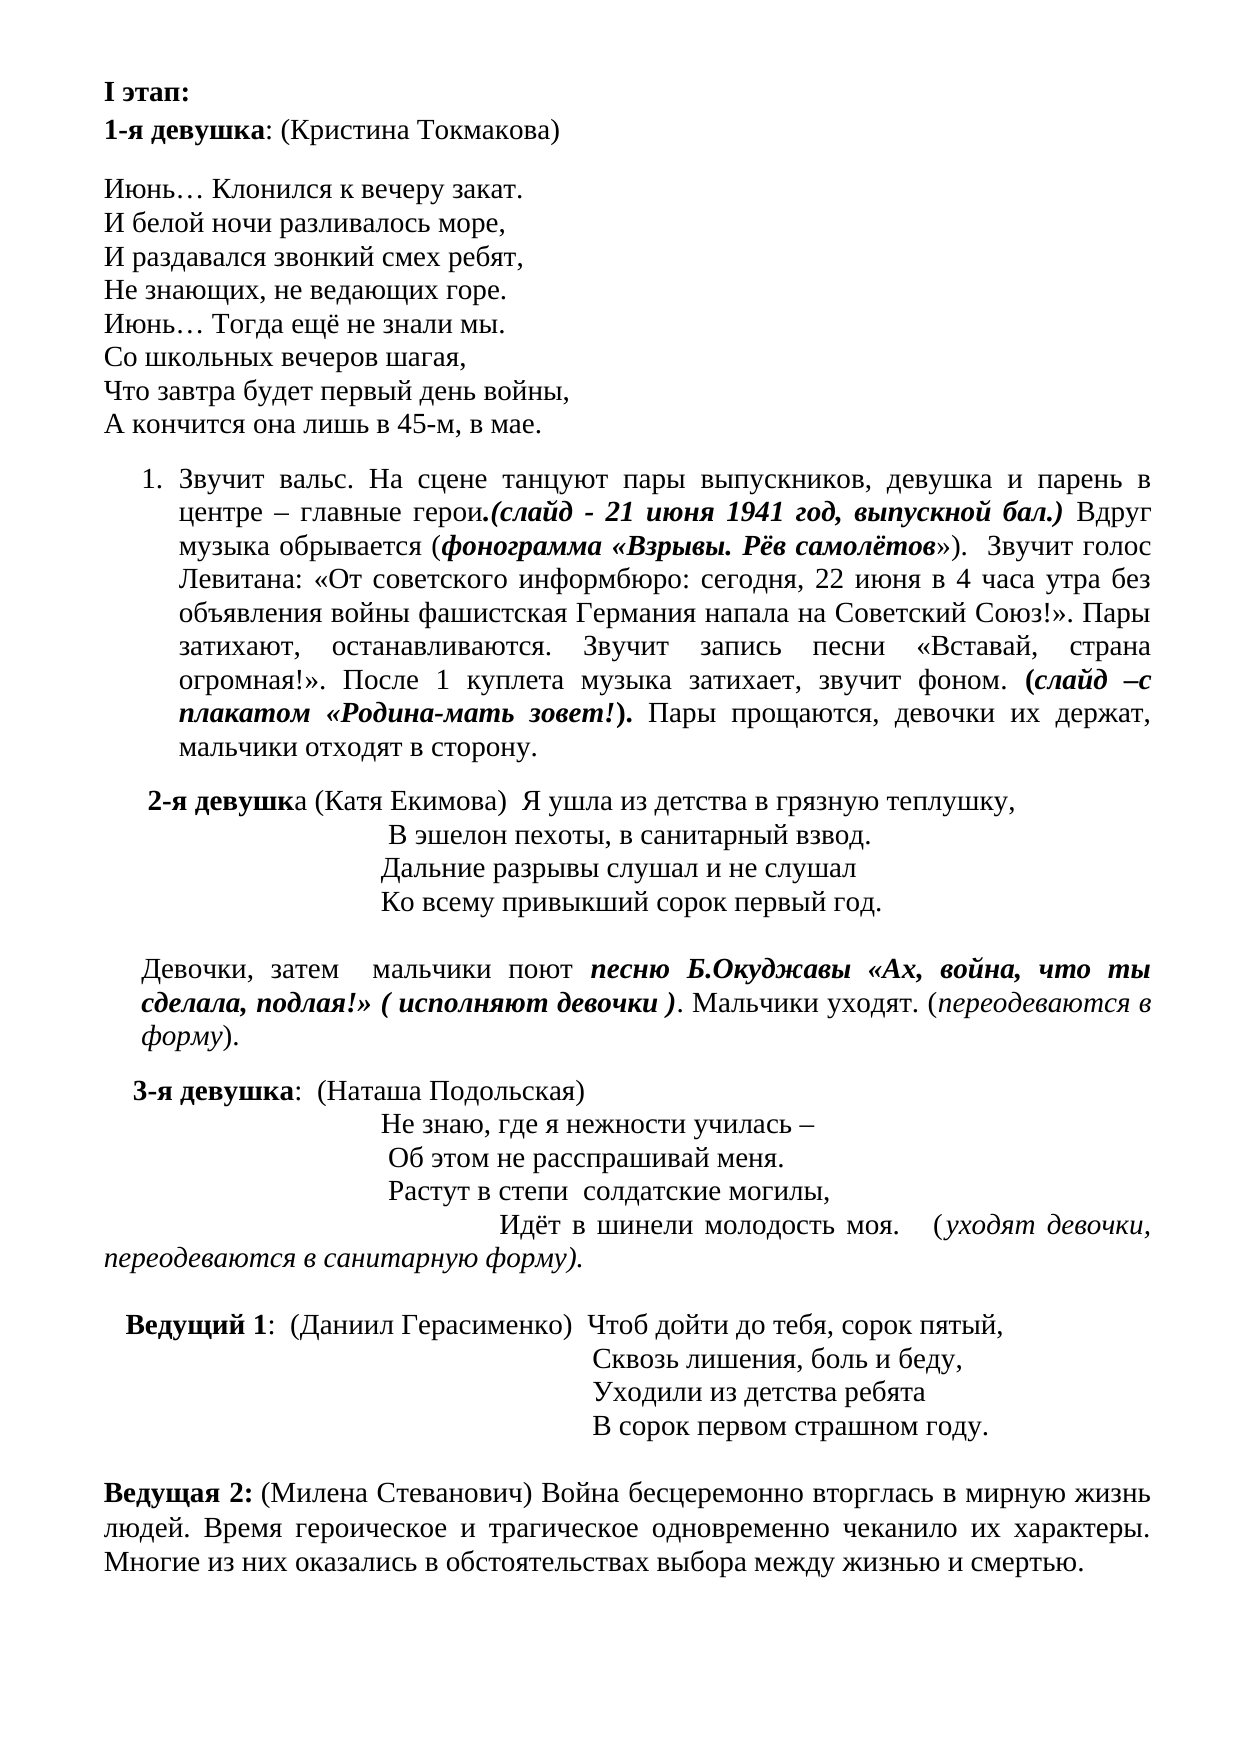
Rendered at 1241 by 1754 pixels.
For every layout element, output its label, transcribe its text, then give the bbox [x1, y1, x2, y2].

text Идёт в шинели молодость моя. (уходят девочки, переодеваются в санитарную форму). [103, 1207, 1152, 1274]
text 2-я девушка (Катя Екимова) Я ушла из детства в грязную теплушку, [103, 783, 1152, 817]
text Июнь… Клонился к вечеру закат. И белой ночи разливалось море, И раздавался звонкий смех ребят, Не знающих, не ведающих горе. Июнь… Тогда ещё не знали мы. Со школьных вечеров шагая, Что завтра будет первый день войны, А кончится она лишь в 45-м, в мае. [103, 172, 1152, 440]
text Растут в степи солдатские могилы, [103, 1173, 1152, 1207]
text Ко всему привыкший сорок первый год. [103, 884, 1152, 918]
text 3-я девушка: (Наташа Подольская) [103, 1073, 1152, 1106]
text В сорок первом страшном году. [103, 1408, 1152, 1442]
list Звучит вальс. На сцене танцуют пары выпускников, девушка и парень в центре – главные герои.(слайд - 21 июня 1941 год, выпускной бал.) Вдруг музыка обрывается (фонограмма «Взрывы. Рёв самолётов»). Звучит голос Левитана: «От советского информбюро: сегодня, 22 июня в 4 часа утра без объявления войны фашистская Германия напала на Советский Союз!». Пары затихают, останавливаются. Звучит запись песни «Вставай, страна огромная!». После 1 куплета музыка затихает, звучит фоном. (слайд –с плакатом «Родина-мать зовет!). Пары прощаются, девочки их держат, мальчики отходят в сторону. [141, 461, 1152, 763]
text В эшелон пехоты, в санитарный взвод. [103, 817, 1152, 851]
text Уходили из детства ребята [103, 1374, 1152, 1408]
text Об этом не расспрашивай меня. [103, 1140, 1152, 1173]
text Не знаю, где я нежности училась – [103, 1106, 1152, 1140]
text Девочки, затем мальчики поют песню Б.Окуджавы «Ах, война, что ты сделала, подлая!» ( исполняют девочки ). Мальчики уходят. (переодеваются в форму). [141, 951, 1152, 1052]
text Сквозь лишения, боль и беду, [103, 1341, 1152, 1374]
text I этап: [103, 74, 1152, 107]
text Дальние разрывы слушал и не слушал [103, 851, 1152, 884]
text 1-я девушка: (Кристина Токмакова) [103, 112, 1152, 146]
text Ведущая 2: (Милена Стеванович) Война бесцеремонно вторглась в мирную жизнь людей. Время героическое и трагическое одновременно чеканило их характеры. Многие из них оказались в обстоятельствах выбора между жизнью и смертью. [103, 1475, 1152, 1578]
text Ведущий 1: (Даниил Герасименко) Чтоб дойти до тебя, сорок пятый, [103, 1307, 1152, 1341]
